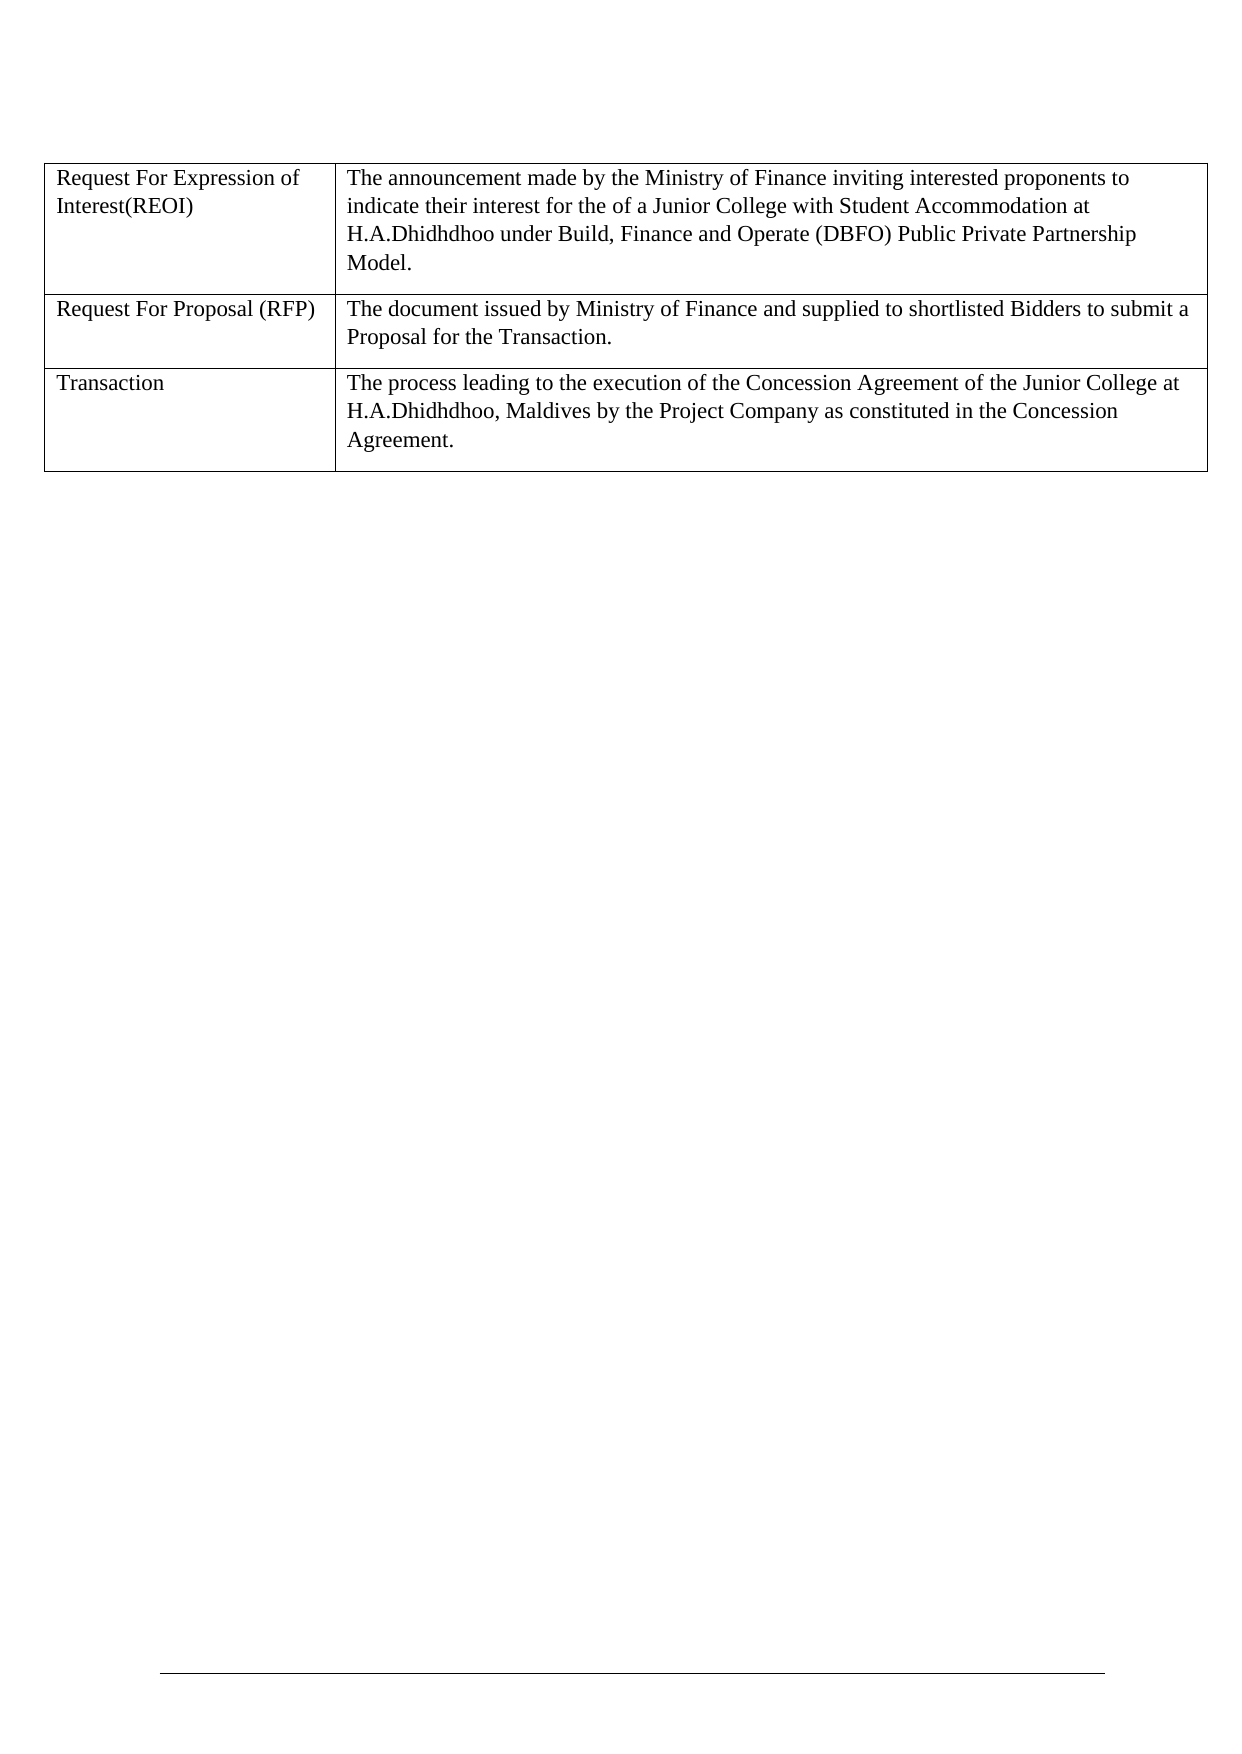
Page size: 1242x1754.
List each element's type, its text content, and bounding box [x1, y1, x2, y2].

table_cell The document issued by Ministry of Finance and supplied to shortlisted Bidders to submit a Proposal for the Transaction. [336, 295, 1207, 368]
table_cell Request For Expression of Interest(REOI) [45, 164, 335, 294]
table_cell The announcement made by the Ministry of Finance inviting interested proponents to indicate their interest for the of a Junior College with Student Accommodation at H.A.Dhidhdhoo under Build, Finance and Operate (DBFO) Public Private Partnership Model. [336, 164, 1207, 294]
table_cell Transaction [45, 369, 335, 471]
table_cell Request For Proposal (RFP) [45, 295, 335, 368]
table_cell The process leading to the execution of the Concession Agreement of the Junior College at H.A.Dhidhdhoo, Maldives by the Project Company as constituted in the Concession Agreement. [336, 369, 1207, 471]
